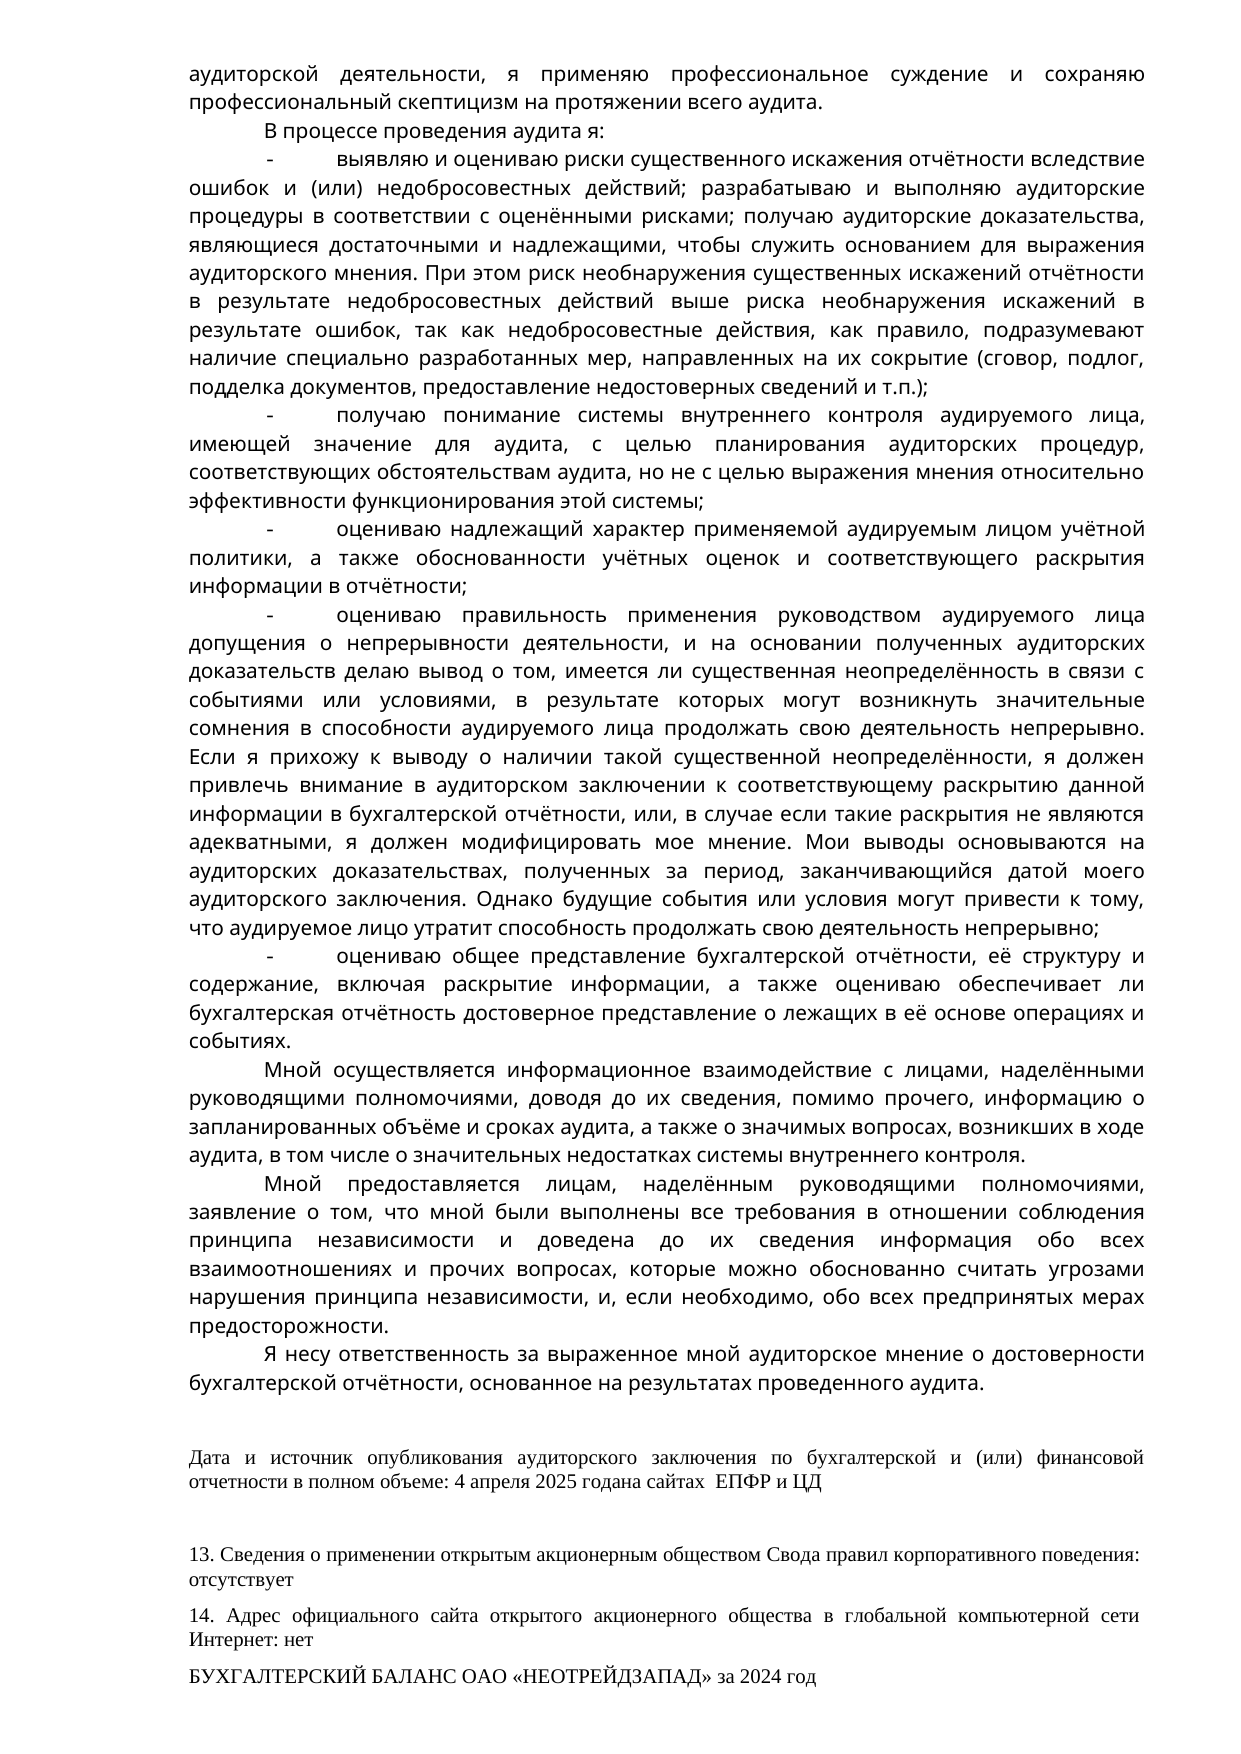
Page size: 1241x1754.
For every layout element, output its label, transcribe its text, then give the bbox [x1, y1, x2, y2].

table_cell Дата и источник опубликования аудиторского заключения по бухгалтерской и (или) финансовой отчетности в полном объеме: 4 апреля 2025 годана сайтах ЕПФР и ЦД [177, 1433, 1157, 1530]
table_cell 13. Сведения о применении открытым акционерным обществом Свода правил корпоративного поведения: отсутствует [177, 1530, 1152, 1591]
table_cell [177, 59, 1157, 1433]
